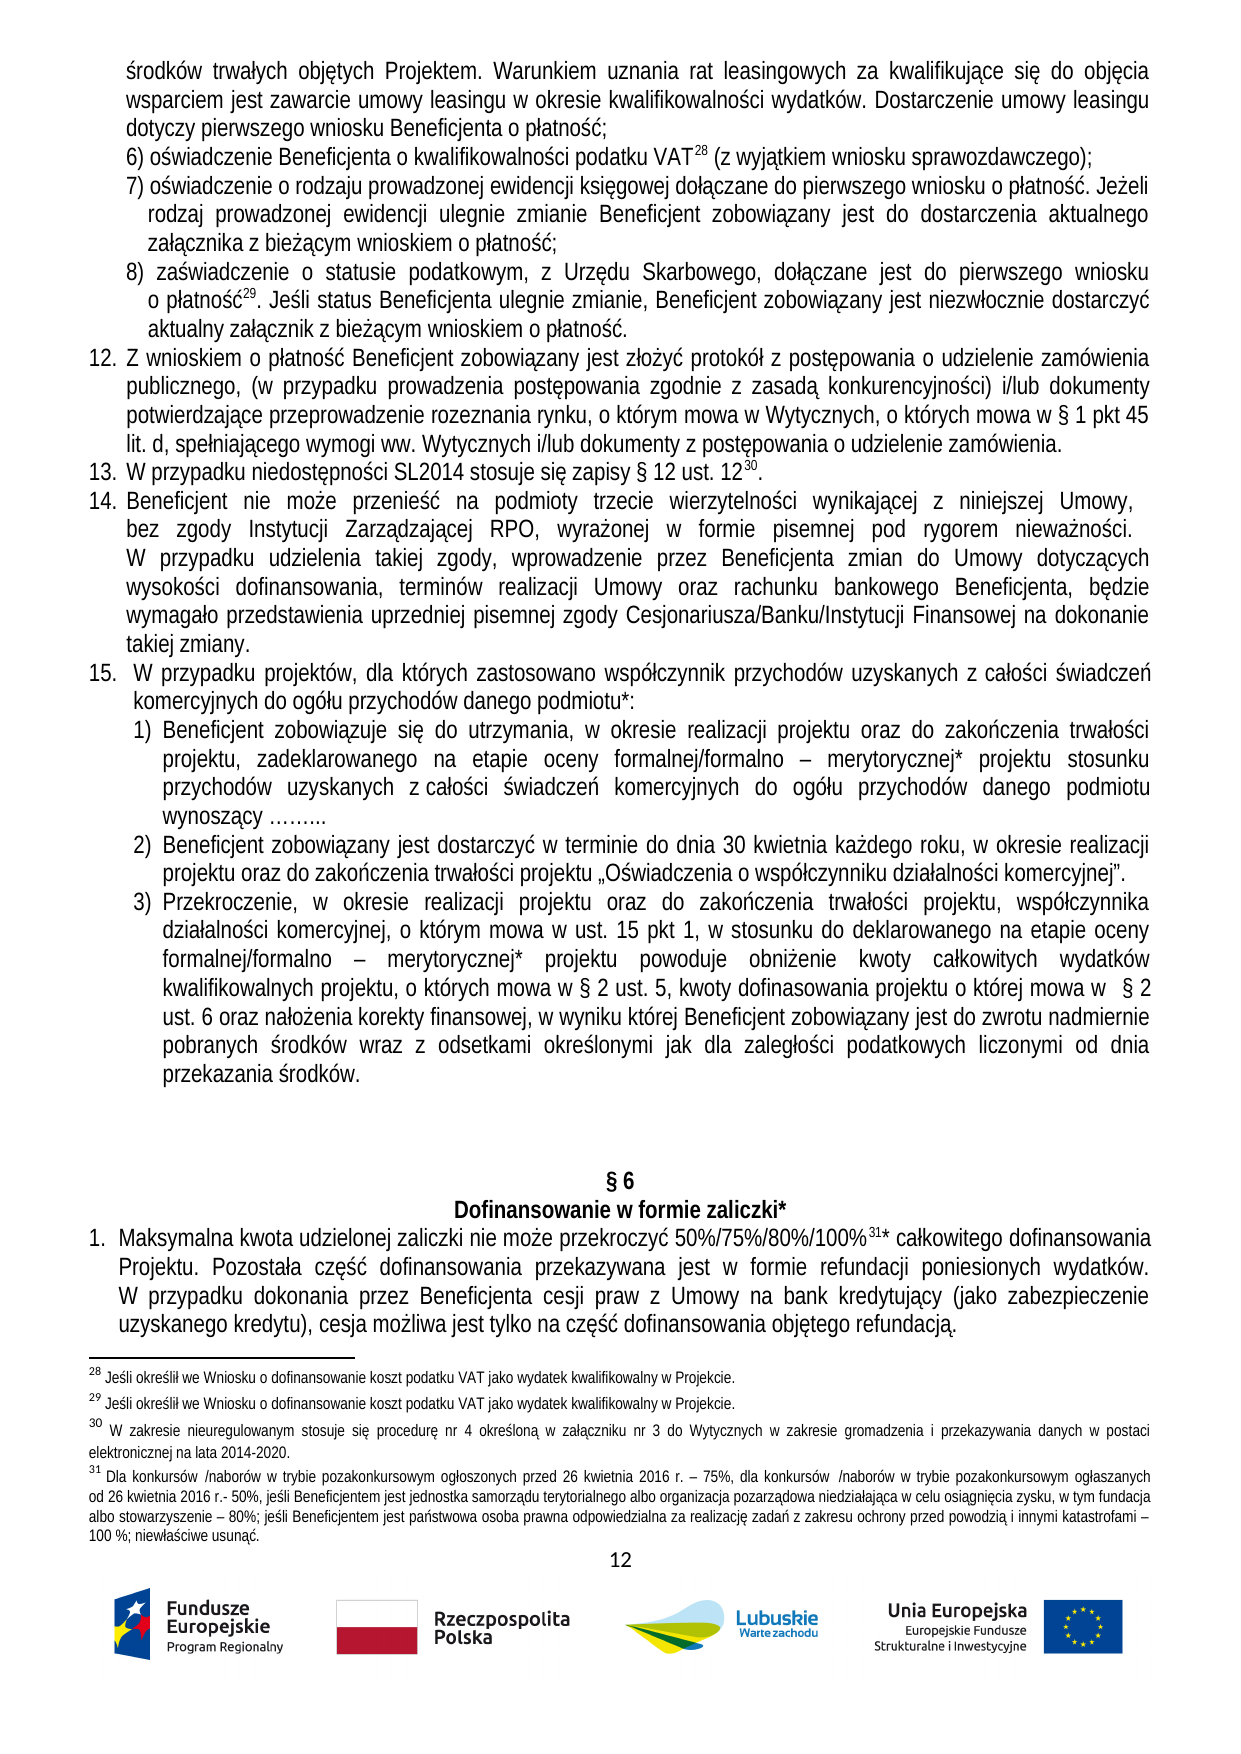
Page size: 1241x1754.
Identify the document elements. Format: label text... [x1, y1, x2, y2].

text 6) oświadczenie Beneficjenta o kwalifikowalności podatku VAT (z wyjątkiem wniosku sprawozdawczego); [126, 142, 1152, 171]
subtitle § 6 [89, 1166, 1152, 1195]
list Przekroczenie, w okresie realizacji projektu oraz do zakończenia trwałości projektu, współczynnika działalności komercyjnej, o którym mowa w ust. 15 pkt 1, w stosunku do deklarowanego na etapie oceny formalnej/formalno – merytorycznej* projektu powoduje obniżenie kwoty całkowitych wydatków kwalifikowalnych projektu, o których mowa w § 2 ust. 5, kwoty dofinasowania projektu o której mowa w § 2 ust. 6 oraz nałożenia korekty finansowej, w wyniku której Beneficjent zobowiązany jest do zwrotu nadmiernie pobranych środków wraz z odsetkami określonymi jak dla zaległości podatkowych liczonymi od dnia przekazania środków. [133, 887, 1152, 1087]
picture [88, 1572, 1152, 1681]
text 8) zaświadczenie o statusie podatkowym, z Urzędu Skarbowego, dołączane jest do pierwszego wniosku o płatność. Jeśli status Beneficjenta ulegnie zmianie, Beneficjent zobowiązany jest niezwłocznie dostarczyć aktualny załącznik z bieżącym wnioskiem o płatność. [126, 257, 1152, 343]
list W przypadku niedostępności SL2014 stosuje się zapisy § 12 ust. 12. [89, 457, 1152, 486]
list Beneficjent zobowiązuje się do utrzymania, w okresie realizacji projektu oraz do zakończenia trwałości projektu, zadeklarowanego na etapie oceny formalnej/formalno – merytorycznej* projektu stosunku przychodów uzyskanych z całości świadczeń komercyjnych do ogółu przychodów danego podmiotu wynoszący ……... [133, 715, 1152, 829]
list Beneficjent zobowiązany jest dostarczyć w terminie do dnia 30 kwietnia każdego roku, w okresie realizacji projektu oraz do zakończenia trwałości projektu „Oświadczenia o współczynniku działalności komercyjnej”. [133, 829, 1152, 887]
list W przypadku projektów, dla których zastosowano współczynnik przychodów uzyskanych z całości świadczeń komercyjnych do ogółu przychodów danego podmiotu*: [89, 658, 1152, 715]
list Beneficjent nie może przenieść na podmioty trzecie wierzytelności wynikającej z niniejszej Umowy, bez zgody Instytucji Zarządzającej RPO, wyrażonej w formie pisemnej pod rygorem nieważności. W przypadku udzielenia takiej zgody, wprowadzenie przez Beneficjenta zmian do Umowy dotyczących wysokości dofinansowania, terminów realizacji Umowy oraz rachunku bankowego Beneficjenta, będzie wymagało przedstawienia uprzedniej pisemnej zgody Cesjonariusza/Banku/Instytucji Finansowej na dokonanie takiej zmiany. [89, 486, 1152, 658]
text 7) oświadczenie o rodzaju prowadzonej ewidencji księgowej dołączane do pierwszego wniosku o płatność. Jeżeli rodzaj prowadzonej ewidencji ulegnie zmianie Beneficjent zobowiązany jest do dostarczenia aktualnego załącznika z bieżącym wnioskiem o płatność; [126, 171, 1152, 257]
list Maksymalna kwota udzielonej zaliczki nie może przekroczyć 50%/75%/80%/100%* całkowitego dofinansowania Projektu. Pozostała część dofinansowania przekazywana jest w formie refundacji poniesionych wydatków. W przypadku dokonania przez Beneficjenta cesji praw z Umowy na bank kredytujący (jako zabezpieczenie uzyskanego kredytu), cesja możliwa jest tylko na część dofinansowania objętego refundacją. [89, 1223, 1152, 1338]
text Dofinansowanie w formie zaliczki* [89, 1195, 1152, 1223]
list Z wnioskiem o płatność Beneficjent zobowiązany jest złożyć protokół z postępowania o udzielenie zamówienia publicznego, (w przypadku prowadzenia postępowania zgodnie z zasadą konkurencyjności) i/lub dokumenty potwierdzające przeprowadzenie rozeznania rynku, o którym mowa w Wytycznych, o których mowa w § 1 pkt 45 lit. d, spełniającego wymogi ww. Wytycznych i/lub dokumenty z postępowania o udzielenie zamówienia. [89, 343, 1152, 457]
